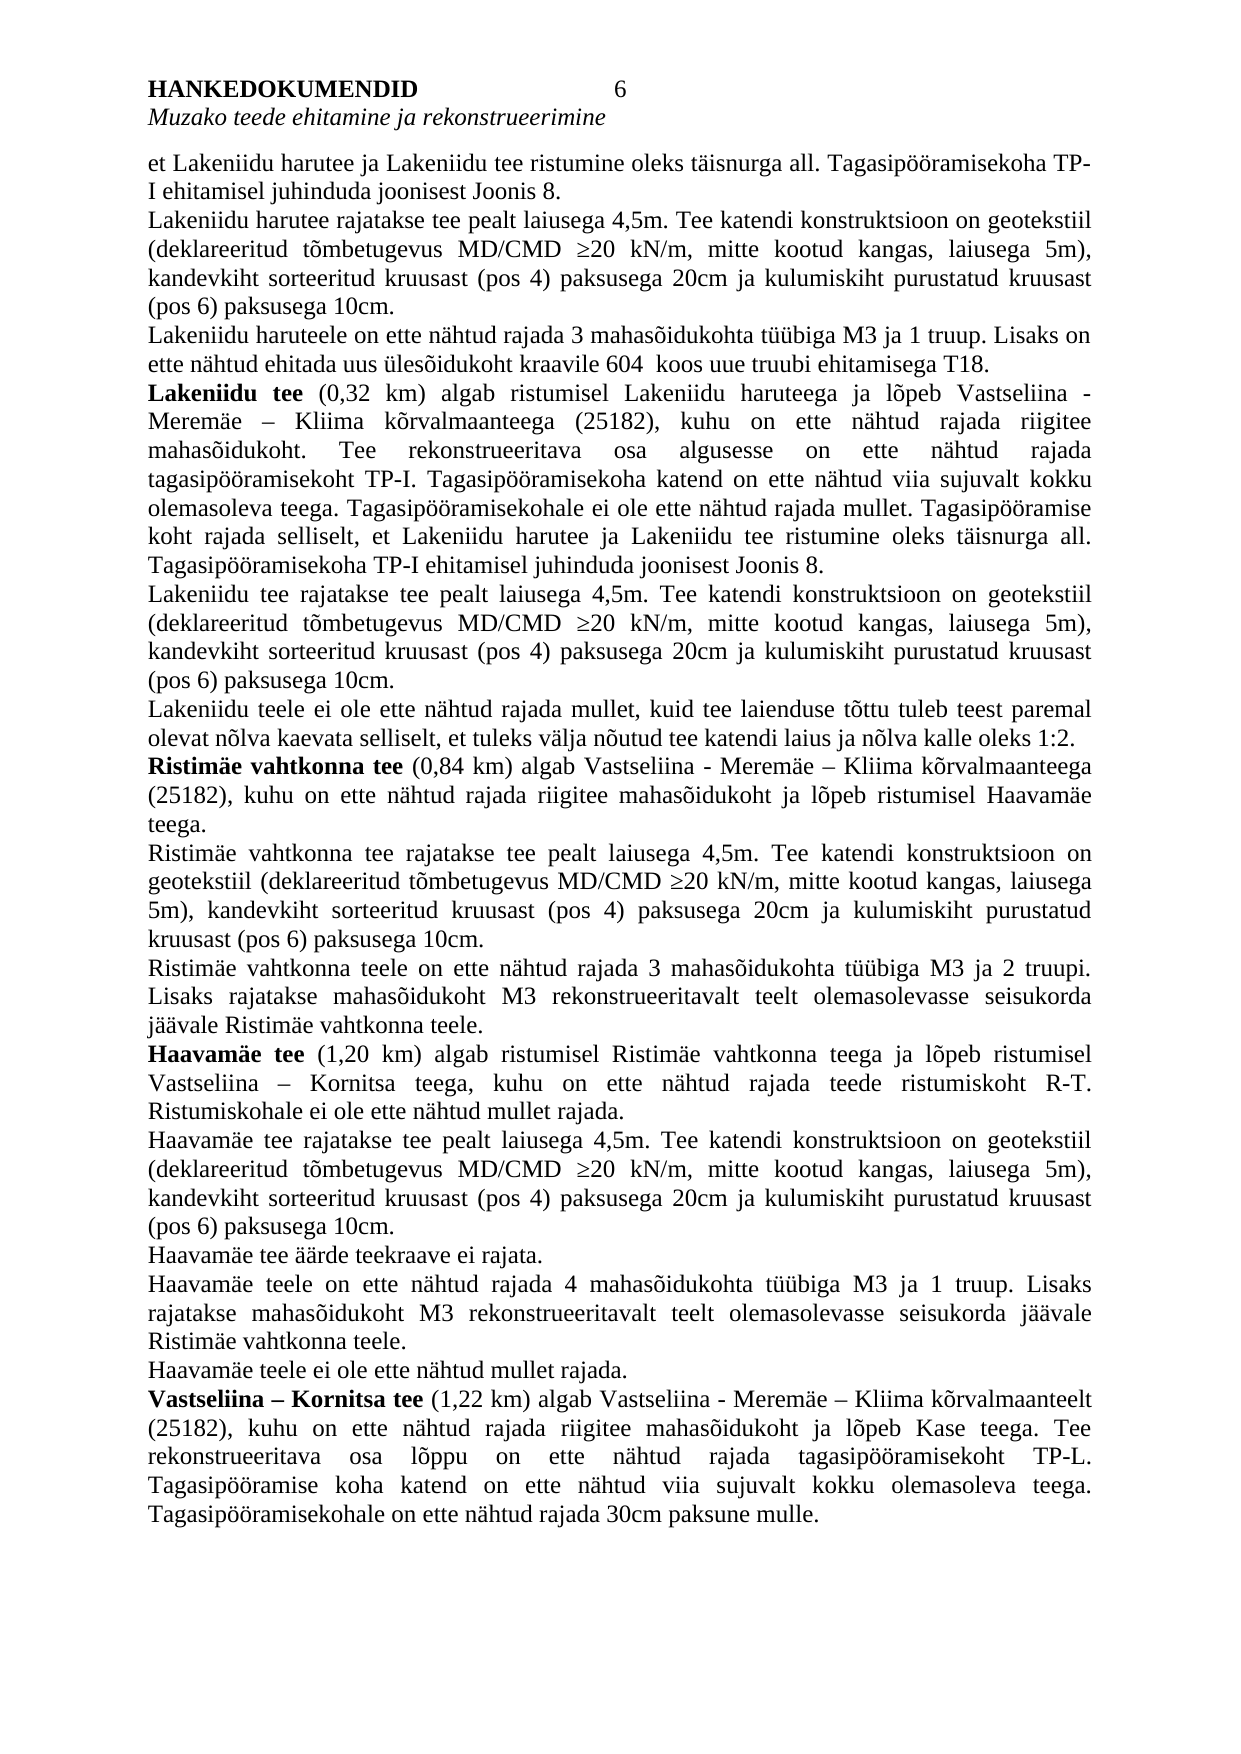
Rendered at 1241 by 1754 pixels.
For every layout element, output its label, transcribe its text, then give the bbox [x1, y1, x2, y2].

text Haavamäe tee rajatakse tee pealt laiusega 4,5m. Tee katendi konstruktsioon on geotekstiil (deklareeritud tõmbetugevus MD/CMD ≥20 kN/m, mitte kootud kangas, laiusega 5m), kandevkiht sorteeritud kruusast (pos 4) paksusega 20cm ja kulumiskiht purustatud kruusast (pos 6) paksusega 10cm. [148, 1125, 1093, 1240]
text Lakeniidu harutee rajatakse tee pealt laiusega 4,5m. Tee katendi konstruktsioon on geotekstiil (deklareeritud tõmbetugevus MD/CMD ≥20 kN/m, mitte kootud kangas, laiusega 5m), kandevkiht sorteeritud kruusast (pos 4) paksusega 20cm ja kulumiskiht purustatud kruusast (pos 6) paksusega 10cm. [148, 205, 1093, 320]
text Lakeniidu tee (0,32 km) algab ristumisel Lakeniidu haruteega ja lõpeb Vastseliina - Meremäe – Kliima kõrvalmaanteega (25182), kuhu on ette nähtud rajada riigitee mahasõidukoht. Tee rekonstrueeritava osa algusesse on ette nähtud rajada tagasipööramisekoht TP-I. Tagasipööramisekoha katend on ette nähtud viia sujuvalt kokku olemasoleva teega. Tagasipööramisekohale ei ole ette nähtud rajada mullet. Tagasipööramise koht rajada selliselt, et Lakeniidu harutee ja Lakeniidu tee ristumine oleks täisnurga all. Tagasipööramisekoha TP-I ehitamisel juhinduda joonisest Joonis 8. [148, 378, 1093, 579]
text Lakeniidu tee rajatakse tee pealt laiusega 4,5m. Tee katendi konstruktsioon on geotekstiil (deklareeritud tõmbetugevus MD/CMD ≥20 kN/m, mitte kootud kangas, laiusega 5m), kandevkiht sorteeritud kruusast (pos 4) paksusega 20cm ja kulumiskiht purustatud kruusast (pos 6) paksusega 10cm. [148, 579, 1093, 694]
text Ristimäe vahtkonna teele on ette nähtud rajada 3 mahasõidukohta tüübiga M3 ja 2 truupi. Lisaks rajatakse mahasõidukoht M3 rekonstrueeritavalt teelt olemasolevasse seisukorda jäävale Ristimäe vahtkonna teele. [148, 953, 1093, 1039]
text Ristimäe vahtkonna tee (0,84 km) algab Vastseliina - Meremäe – Kliima kõrvalmaanteega (25182), kuhu on ette nähtud rajada riigitee mahasõidukoht ja lõpeb ristumisel Haavamäe teega. [148, 751, 1093, 838]
text Lakeniidu haruteele on ette nähtud rajada 3 mahasõidukohta tüübiga M3 ja 1 truup. Lisaks on ette nähtud ehitada uus ülesõidukoht kraavile 604 koos uue truubi ehitamisega T18. [148, 320, 1093, 378]
text Haavamäe tee (1,20 km) algab ristumisel Ristimäe vahtkonna teega ja lõpeb ristumisel Vastseliina – Kornitsa teega, kuhu on ette nähtud rajada teede ristumiskoht R-T. Ristumiskohale ei ole ette nähtud mullet rajada. [148, 1039, 1093, 1125]
text Vastseliina – Kornitsa tee (1,22 km) algab Vastseliina - Meremäe – Kliima kõrvalmaanteelt (25182), kuhu on ette nähtud rajada riigitee mahasõidukoht ja lõpeb Kase teega. Tee rekonstrueeritava osa lõppu on ette nähtud rajada tagasipööramisekoht TP-L. Tagasipööramise koha katend on ette nähtud viia sujuvalt kokku olemasoleva teega. Tagasipööramisekohale on ette nähtud rajada 30cm paksune mulle. [148, 1384, 1093, 1528]
text Haavamäe teele ei ole ette nähtud mullet rajada. [148, 1355, 1093, 1384]
text Lakeniidu teele ei ole ette nähtud rajada mullet, kuid tee laienduse tõttu tuleb teest paremal olevat nõlva kaevata selliselt, et tuleks välja nõutud tee katendi laius ja nõlva kalle oleks 1:2. [148, 694, 1093, 751]
text Haavamäe teele on ette nähtud rajada 4 mahasõidukohta tüübiga M3 ja 1 truup. Lisaks rajatakse mahasõidukoht M3 rekonstrueeritavalt teelt olemasolevasse seisukorda jäävale Ristimäe vahtkonna teele. [148, 1269, 1093, 1355]
text Haavamäe tee äärde teekraave ei rajata. [148, 1240, 1093, 1269]
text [148, 148, 1093, 205]
text Ristimäe vahtkonna tee rajatakse tee pealt laiusega 4,5m. Tee katendi konstruktsioon on geotekstiil (deklareeritud tõmbetugevus MD/CMD ≥20 kN/m, mitte kootud kangas, laiusega 5m), kandevkiht sorteeritud kruusast (pos 4) paksusega 20cm ja kulumiskiht purustatud kruusast (pos 6) paksusega 10cm. [148, 838, 1093, 953]
